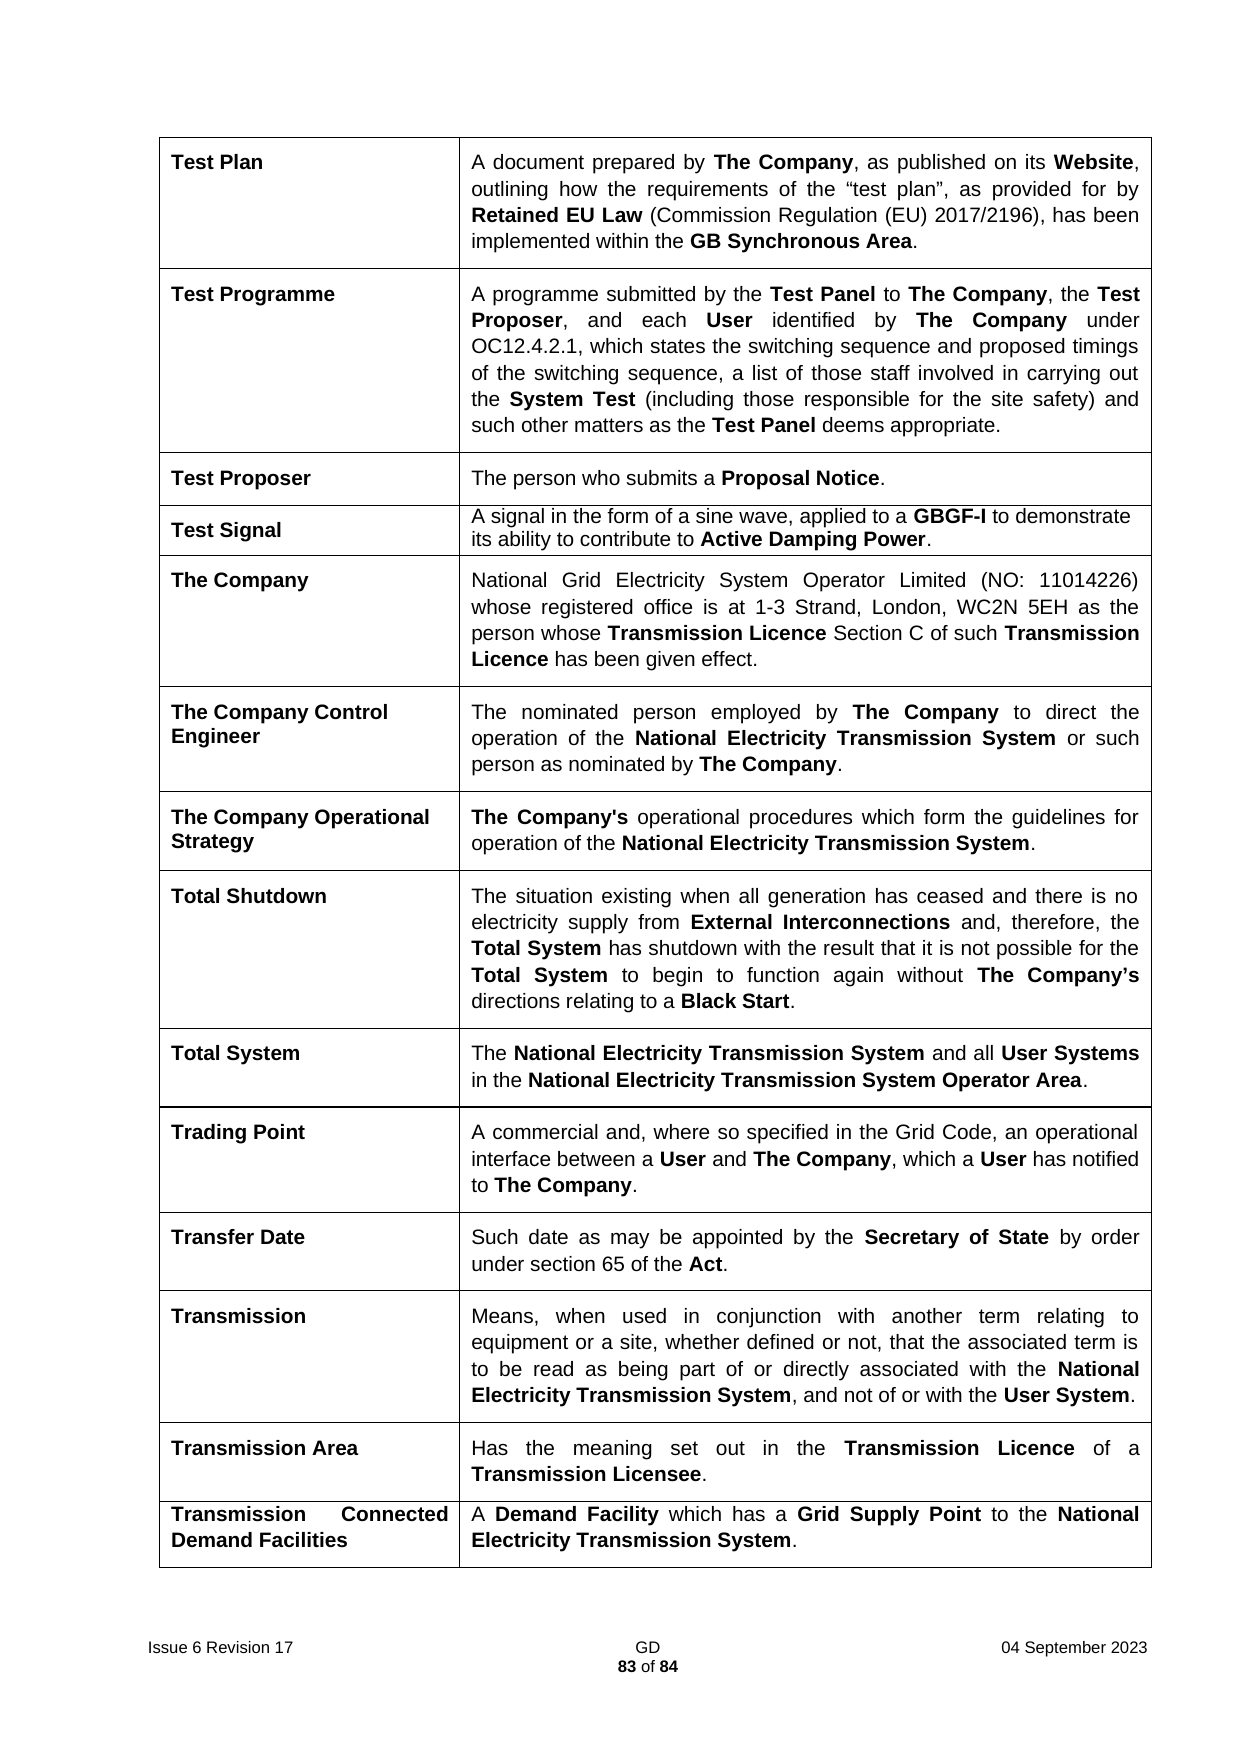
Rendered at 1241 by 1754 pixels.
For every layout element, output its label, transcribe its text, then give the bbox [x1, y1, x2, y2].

table_cell The National Electricity Transmission System and all User Systems in the National Electricity Transmission System Operator Area. [460, 1029, 1151, 1106]
table_cell Transmission Connected Demand Facilities [160, 1502, 459, 1567]
table_cell Such date as may be appointed by the Secretary of State by order under section 65 of the Act. [460, 1213, 1151, 1290]
table_cell Test Proposer [160, 453, 459, 504]
table_cell A programme submitted by the Test Panel to The Company, the Test Proposer, and each User identified by The Company under OC12.4.2.1, which states the switching sequence and proposed timings of the switching sequence, a list of those staff involved in carrying out the System Test (including those responsible for the site safety) and such other matters as the Test Panel deems appropriate. [460, 269, 1151, 452]
table_cell Total System [160, 1029, 459, 1106]
table_cell The Company Control Engineer [160, 687, 459, 791]
table_cell The person who submits a Proposal Notice. [460, 453, 1151, 504]
table_cell A commercial and, where so specified in the Grid Code, an operational interface between a User and The Company, which a User has notified to The Company. [460, 1108, 1151, 1212]
table_cell Transmission [160, 1291, 459, 1422]
table_cell A document prepared by The Company, as published on its Website, outlining how the requirements of the “test plan”, as provided for by Retained EU Law (Commission Regulation (EU) 2017/2196), has been implemented within the GB Synchronous Area. [460, 138, 1151, 268]
table_cell The Company's operational procedures which form the guidelines for operation of the National Electricity Transmission System. [460, 792, 1151, 870]
table_cell Test Plan [160, 138, 459, 268]
table_cell The nominated person employed by The Company to direct the operation of the National Electricity Transmission System or such person as nominated by The Company. [460, 687, 1151, 791]
table_cell National Grid Electricity System Operator Limited (NO: 11014226) whose registered office is at 1-3 Strand, London, WC2N 5EH as the person whose Transmission Licence Section C of such Transmission Licence has been given effect. [460, 556, 1151, 686]
table_cell The Company [160, 556, 459, 686]
table_cell Trading Point [160, 1108, 459, 1212]
table_cell The Company Operational Strategy [160, 792, 459, 870]
table_cell Has the meaning set out in the Transmission Licence of a Transmission Licensee. [460, 1423, 1151, 1501]
table_cell The situation existing when all generation has ceased and there is no electricity supply from External Interconnections and, therefore, the Total System has shutdown with the result that it is not possible for the Total System to begin to function again without The Company’s directions relating to a Black Start. [460, 871, 1151, 1028]
table_cell A Demand Facility which has a Grid Supply Point to the National Electricity Transmission System. [460, 1502, 1151, 1567]
table_cell Test Signal [160, 506, 459, 554]
table_cell Transfer Date [160, 1213, 459, 1290]
table_cell Total Shutdown [160, 871, 459, 1028]
table_cell Transmission Area [160, 1423, 459, 1501]
table_cell Test Programme [160, 269, 459, 452]
table_cell Means, when used in conjunction with another term relating to equipment or a site, whether defined or not, that the associated term is to be read as being part of or directly associated with the National Electricity Transmission System, and not of or with the User System. [460, 1291, 1151, 1422]
table_cell A signal in the form of a sine wave, applied to a GBGF-I to demonstrate its ability to contribute to Active Damping Power. [460, 506, 1151, 554]
